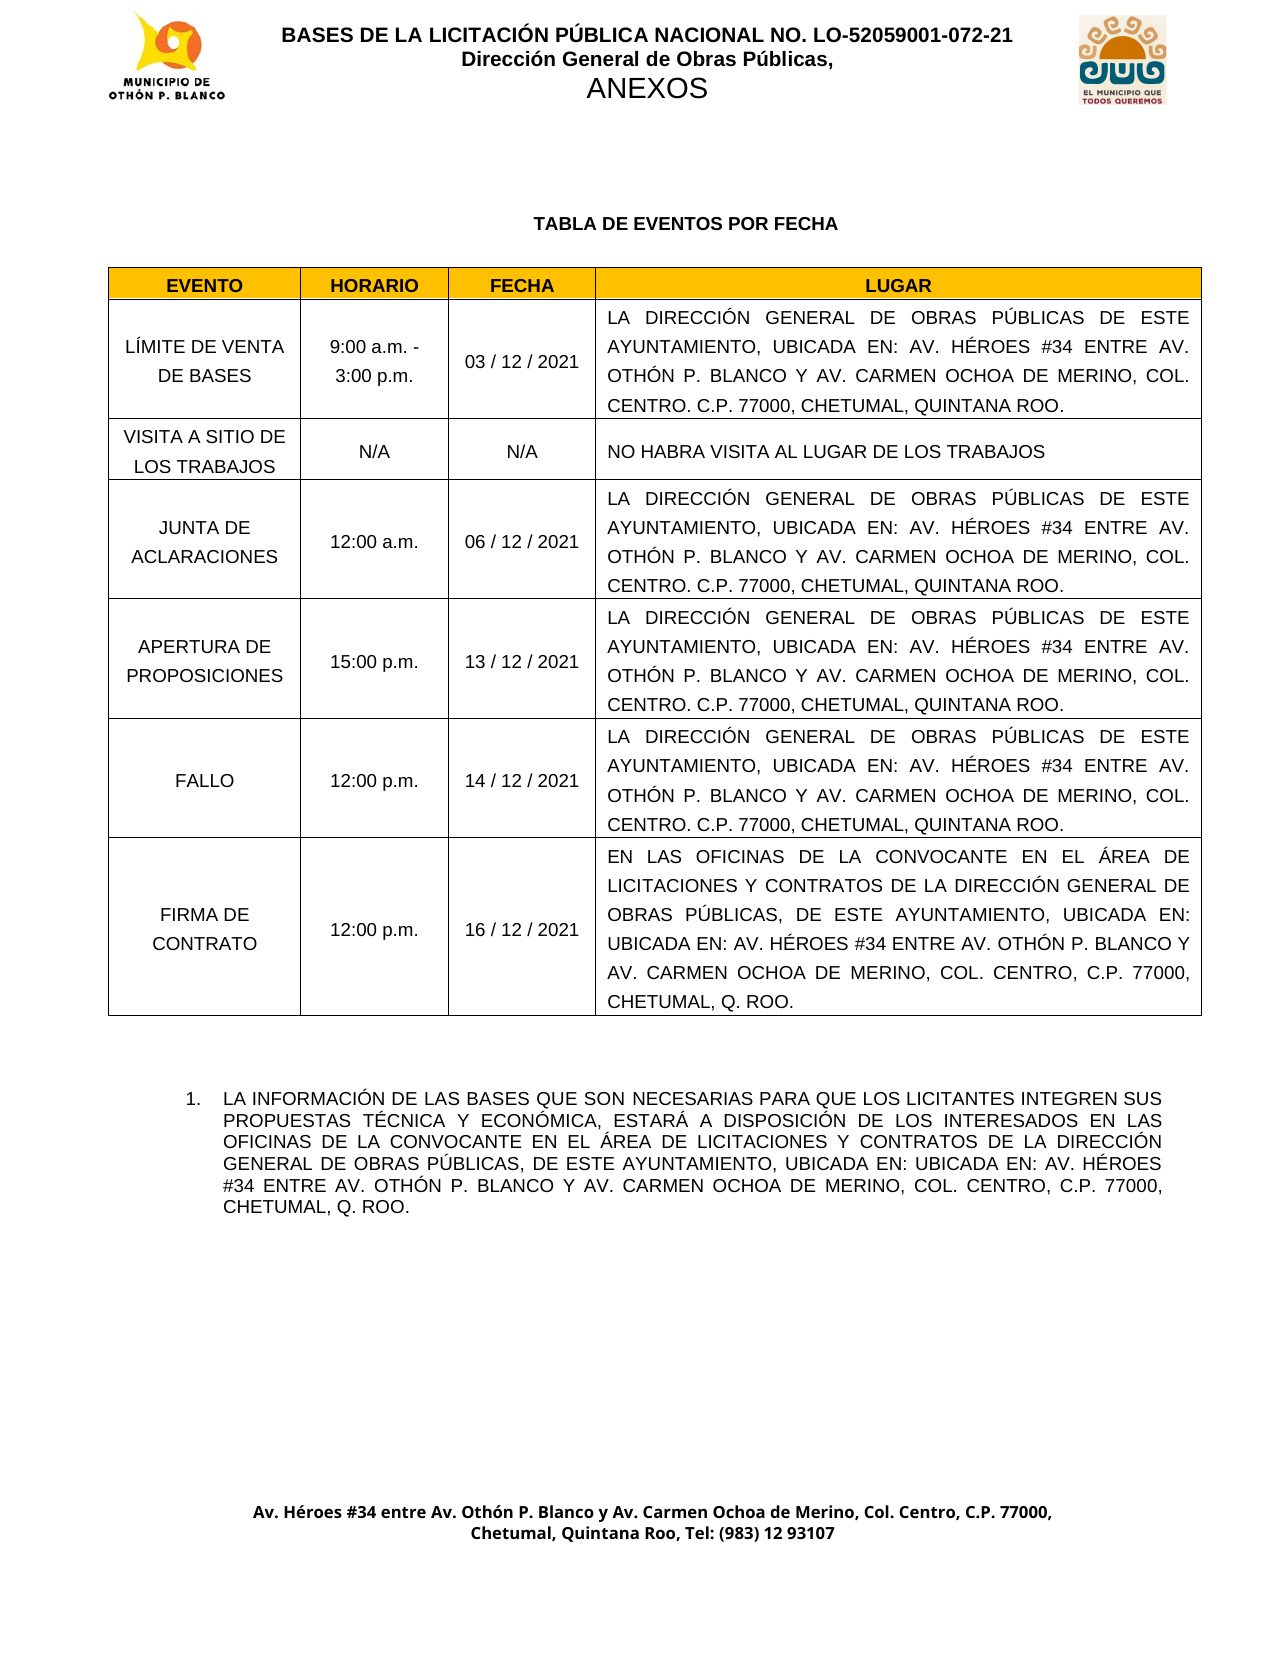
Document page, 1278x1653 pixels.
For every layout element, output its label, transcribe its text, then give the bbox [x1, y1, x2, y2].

table_cell LA DIRECCIÓN GENERAL DE OBRAS PÚBLICAS DE ESTE AYUNTAMIENTO, UBICADA EN: AV. HÉROES #34 ENTRE AV. OTHÓN P. BLANCO Y AV. CARMEN OCHOA DE MERINO, COL. CENTRO. C.P. 77000, CHETUMAL, QUINTANA ROO. [596, 599, 1201, 718]
table_cell APERTURA DE PROPOSICIONES [109, 599, 300, 718]
table_cell 03 / 12 / 2021 [449, 300, 595, 418]
table_cell VISITA A SITIO DE LOS TRABAJOS [109, 419, 300, 479]
table_cell 12:00 p.m. [301, 838, 448, 1015]
table_header HORARIO [301, 268, 448, 298]
table_cell N/A [449, 419, 595, 479]
table_header LUGAR [596, 268, 1201, 298]
table_cell LA DIRECCIÓN GENERAL DE OBRAS PÚBLICAS DE ESTE AYUNTAMIENTO, UBICADA EN: AV. HÉROES #34 ENTRE AV. OTHÓN P. BLANCO Y AV. CARMEN OCHOA DE MERINO, COL. CENTRO. C.P. 77000, CHETUMAL, QUINTANA ROO. [596, 719, 1201, 837]
table_cell 12:00 a.m. [301, 480, 448, 598]
picture [104, 0, 237, 114]
table_cell LA DIRECCIÓN GENERAL DE OBRAS PÚBLICAS DE ESTE AYUNTAMIENTO, UBICADA EN: AV. HÉROES #34 ENTRE AV. OTHÓN P. BLANCO Y AV. CARMEN OCHOA DE MERINO, COL. CENTRO. C.P. 77000, CHETUMAL, QUINTANA ROO. [596, 300, 1201, 418]
picture [1078, 15, 1167, 105]
table_cell 06 / 12 / 2021 [449, 480, 595, 598]
table_cell 14 / 12 / 2021 [449, 719, 595, 837]
table_cell 15:00 p.m. [301, 599, 448, 718]
table_cell 16 / 12 / 2021 [449, 838, 595, 1015]
table_cell NO HABRA VISITA AL LUGAR DE LOS TRABAJOS [596, 419, 1201, 479]
table_cell FALLO [109, 719, 300, 837]
table_cell LÍMITE DE VENTA DE BASES [109, 300, 300, 418]
table_cell 9:00 a.m. - 3:00 p.m. [301, 300, 448, 418]
table_header EVENTO [109, 268, 300, 298]
table_header FECHA [449, 268, 595, 298]
table_cell EN LAS OFICINAS DE LA CONVOCANTE EN EL ÁREA DE LICITACIONES Y CONTRATOS DE LA DIRECCIÓN GENERAL DE OBRAS PÚBLICAS, DE ESTE AYUNTAMIENTO, UBICADA EN: UBICADA EN: AV. HÉROES #34 ENTRE AV. OTHÓN P. BLANCO Y AV. CARMEN OCHOA DE MERINO, COL. CENTRO, C.P. 77000, CHETUMAL, Q. ROO. [596, 838, 1201, 1015]
table_cell N/A [301, 419, 448, 479]
table_cell 12:00 p.m. [301, 719, 448, 837]
table_cell 13 / 12 / 2021 [449, 599, 595, 718]
table_cell LA DIRECCIÓN GENERAL DE OBRAS PÚBLICAS DE ESTE AYUNTAMIENTO, UBICADA EN: AV. HÉROES #34 ENTRE AV. OTHÓN P. BLANCO Y AV. CARMEN OCHOA DE MERINO, COL. CENTRO. C.P. 77000, CHETUMAL, QUINTANA ROO. [596, 480, 1201, 598]
table_cell JUNTA DE ACLARACIONES [109, 480, 300, 598]
list LA INFORMACIÓN DE LAS BASES QUE SON NECESARIAS PARA QUE LOS LICITANTES INTEGREN SUS PROPUESTAS TÉCNICA Y ECONÓMICA, ESTARÁ A DISPOSICIÓN DE LOS INTERESADOS EN LAS OFICINAS DE LA CONVOCANTE EN EL ÁREA DE LICITACIONES Y CONTRATOS DE LA DIRECCIÓN GENERAL DE OBRAS PÚBLICAS, DE ESTE AYUNTAMIENTO, UBICADA EN: UBICADA EN: AV. HÉROES #34 ENTRE AV. OTHÓN P. BLANCO Y AV. CARMEN OCHOA DE MERINO, COL. CENTRO, C.P. 77000, CHETUMAL, Q. ROO. [185, 1088, 1162, 1218]
text TABLA DE EVENTOS POR FECHA [167, 207, 1204, 236]
table_cell FIRMA DE CONTRATO [109, 838, 300, 1015]
